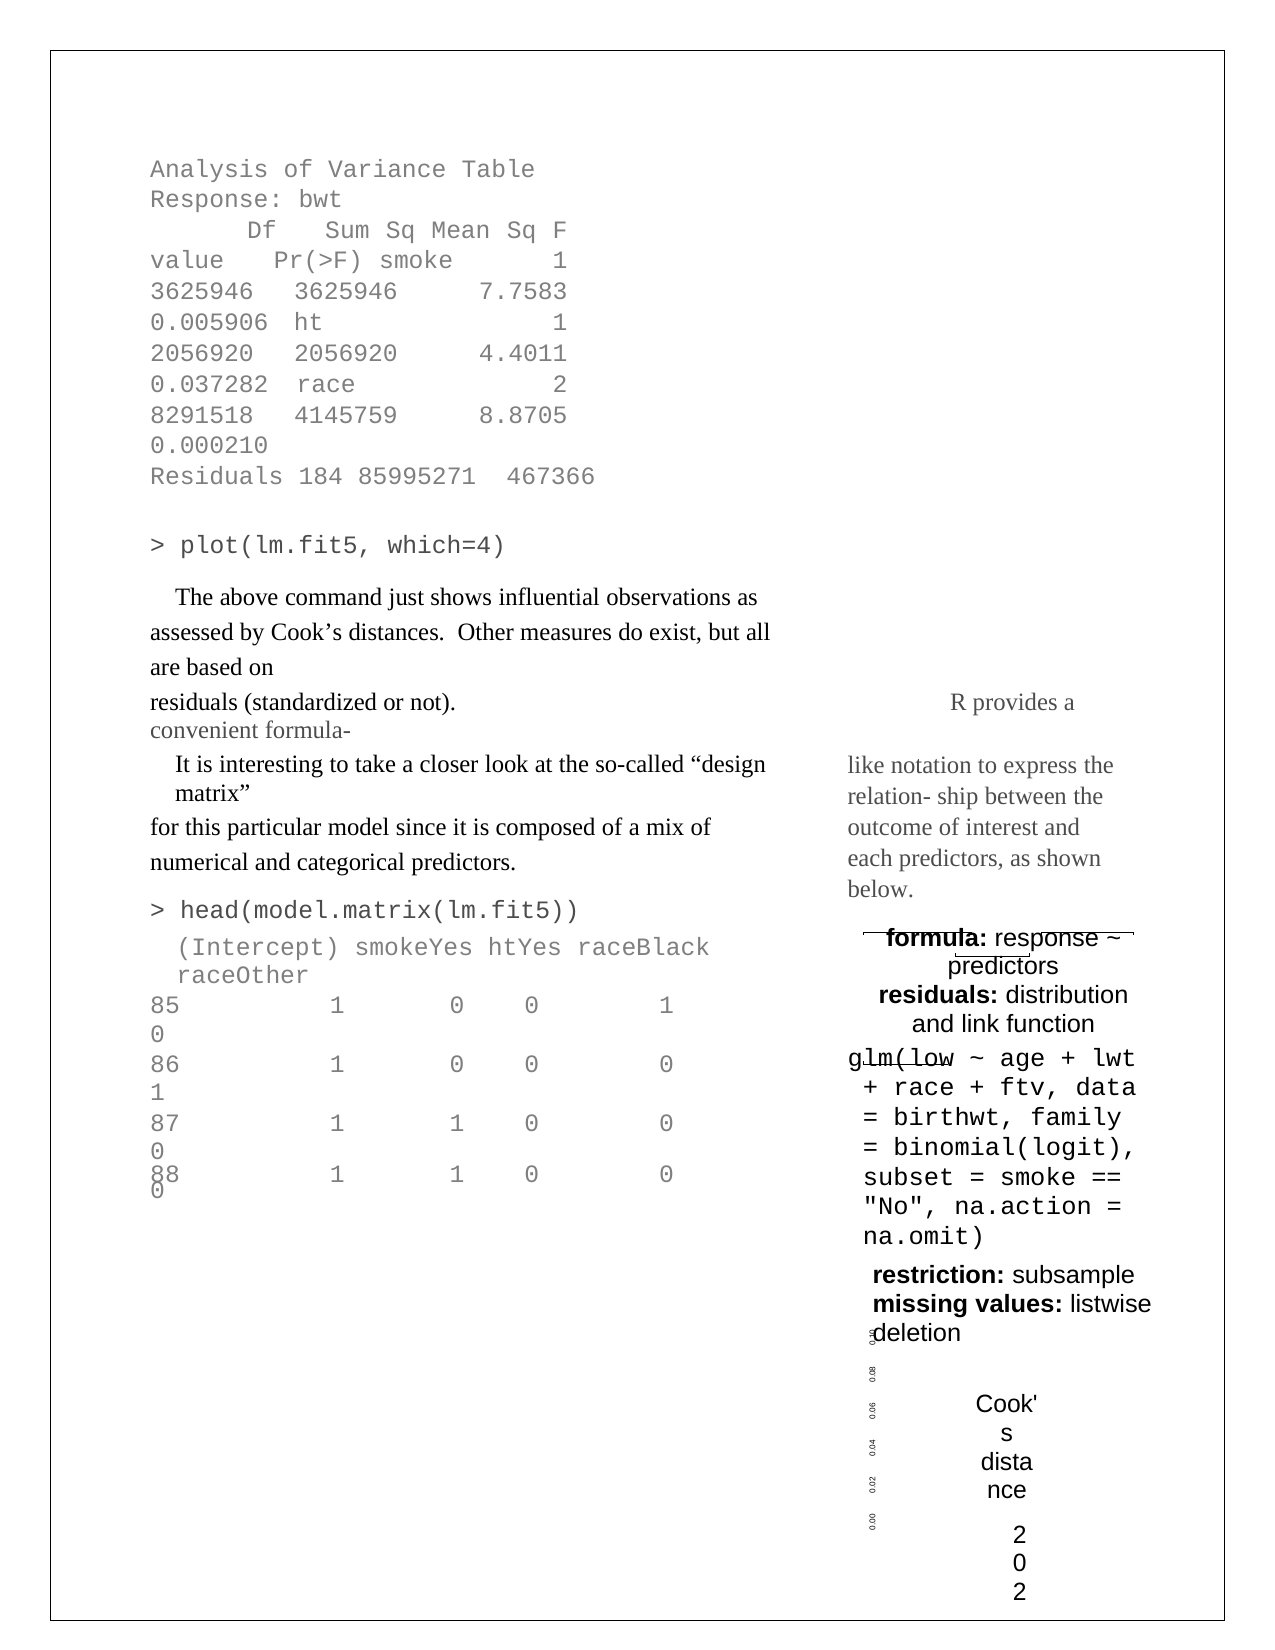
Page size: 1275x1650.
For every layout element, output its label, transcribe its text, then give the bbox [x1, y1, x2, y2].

text > head(model.matrix(lm.fit5)) [150, 898, 798, 926]
text Analysis of Variance Table [150, 157, 1158, 185]
text It is interesting to take a closer look at the so-called “design matrix” [175, 749, 803, 807]
text formula: response ~ predictors residuals: distribution and link function [861, 922, 1145, 1037]
text 88 1 1 0 0 0 [150, 1169, 798, 1202]
text (Intercept) smokeYes htYes raceBlack raceOther [176, 934, 798, 991]
text The above command just shows influential observations as assessed by Cook’s distances. Other measures do exist, but all are based on [150, 582, 789, 681]
text like notation to express the relation- ship between the outcome of interest and each predictors, as shown below. [847, 750, 1123, 903]
text 85 1 0 0 1 0 [150, 993, 798, 1050]
text Response: bwt [150, 187, 1158, 215]
text residuals (standardized or not). R provides a convenient formula- [150, 687, 1158, 744]
text Residuals 184 85995271 467366 [150, 464, 1158, 492]
text for this particular model since it is composed of a mix of numerical and categorical predictors. [150, 812, 764, 875]
text > plot(lm.fit5, which=4) [150, 532, 1158, 561]
text Df Sum Sq Mean Sq F value Pr(>F) smoke 1 3625946 3625946 7.7583 0.005906 ht 1 2056920 2056920 4.4011 0.037282 race 2 8291518 4145759 8.8705 0.000210 [150, 217, 567, 461]
text 202 [1012, 1520, 1027, 1606]
text Cook's distance [975, 1389, 1038, 1504]
text 87 1 1 0 0 0 [150, 1110, 798, 1167]
text glm(low ~ age + lwt + race + ftv, data = birthwt, family = binomial(logit), subset = smoke == "No", na.action = na.omit) [847, 1045, 1138, 1252]
text 86 1 0 0 0 1 [150, 1052, 798, 1108]
text restriction: subsample missing values: listwise deletion [872, 1260, 1158, 1346]
